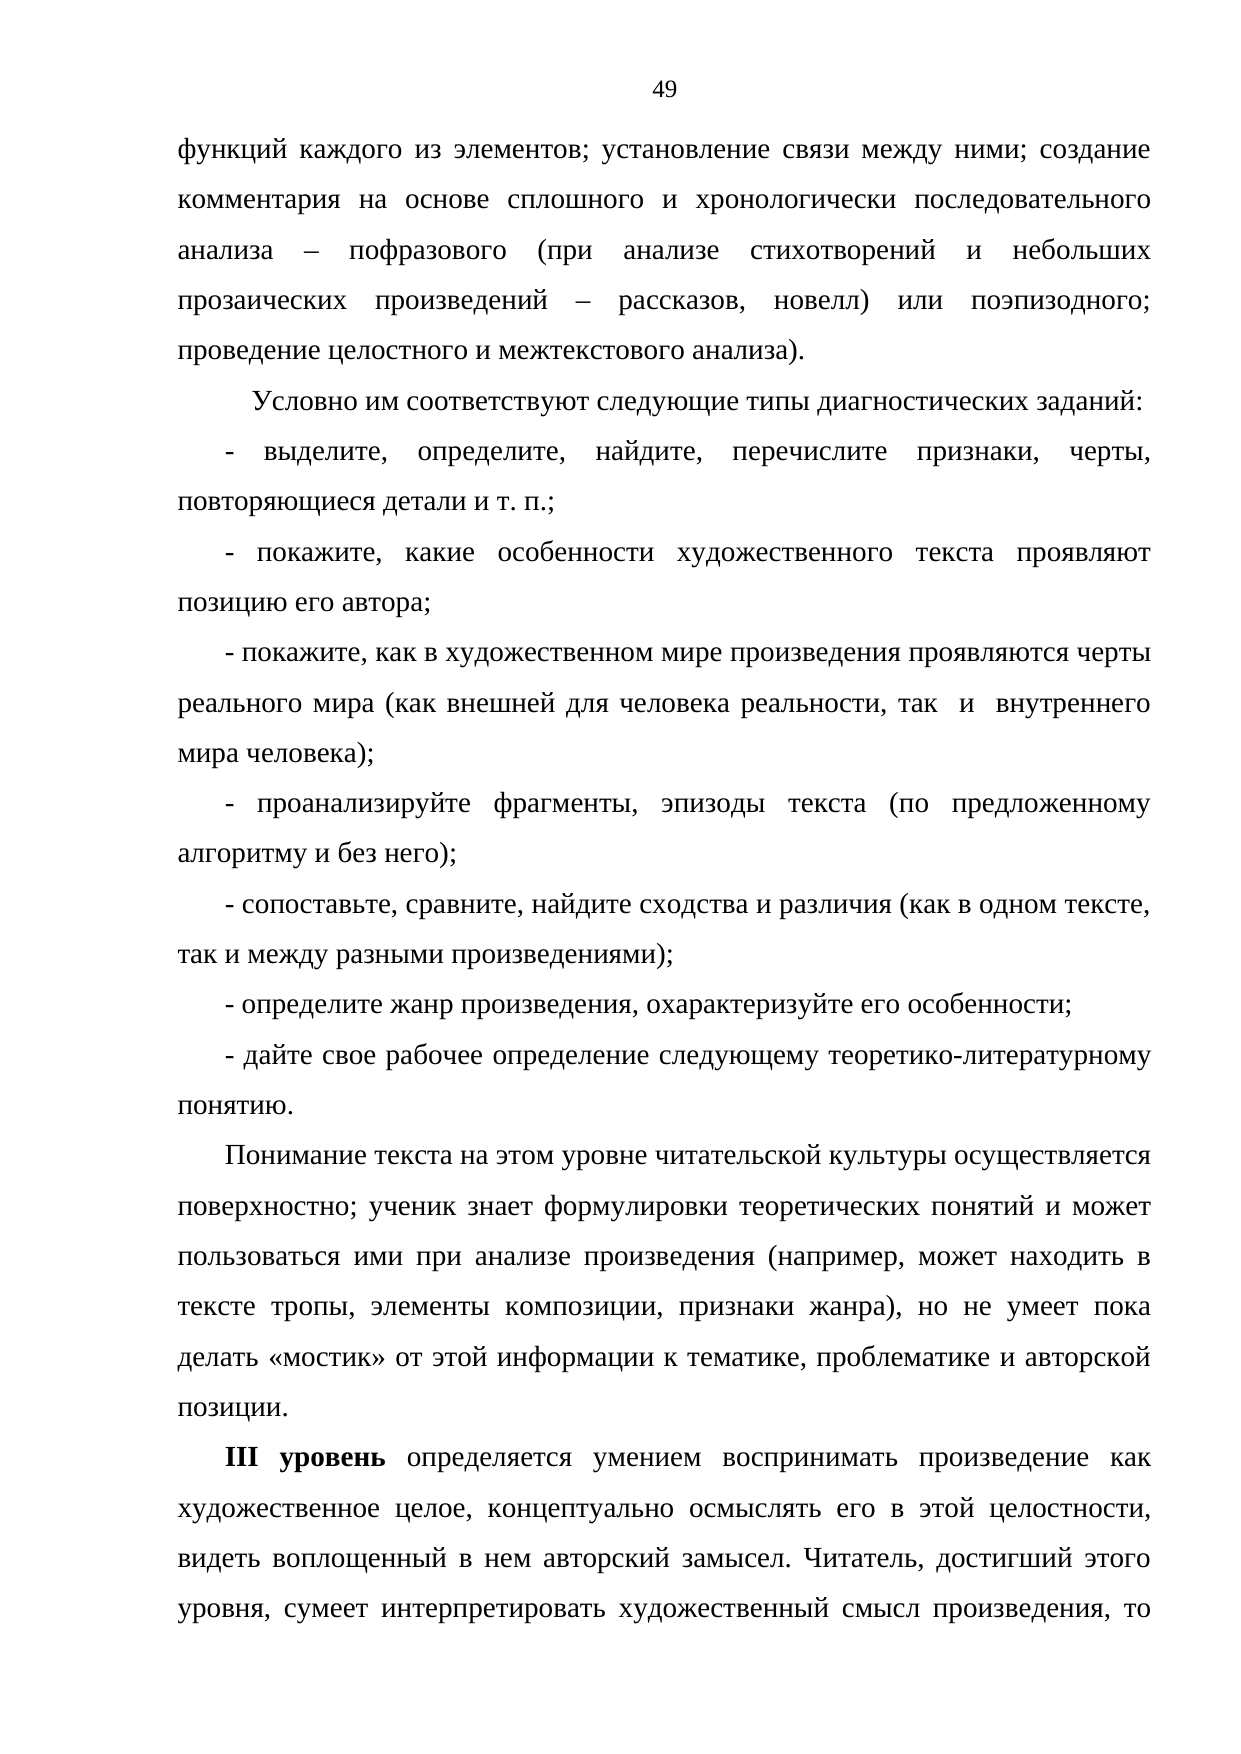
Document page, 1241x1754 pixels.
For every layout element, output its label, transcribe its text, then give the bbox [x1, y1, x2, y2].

text - определите жанр произведения, охарактеризуйте его особенности; [177, 987, 1152, 1020]
text - выделите, определите, найдите, перечислите признаки, черты, повторяющиеся детали и т. п.; [177, 433, 1152, 517]
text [177, 1439, 1152, 1624]
text - дайте свое рабочее определение следующему теоретико-литературному понятию. [177, 1037, 1152, 1121]
text - сопоставьте, сравните, найдите сходства и различия (как в одном тексте, так и между разными произведениями); [177, 886, 1152, 970]
text Понимание текста на этом уровне читательской культуры осуществляется поверхностно; ученик знает формулировки теоретических понятий и может пользоваться ими при анализе произведения (например, может находить в тексте тропы, элементы композиции, признаки жанра), но не умеет пока делать «мостик» от этой информации к тематике, проблематике и авторской позиции. [177, 1137, 1152, 1423]
text Условно им соответствуют следующие типы диагностических заданий: [177, 383, 1152, 416]
text - проанализируйте фрагменты, эпизоды текста (по предложенному алгоритму и без него); [177, 785, 1152, 869]
text - покажите, как в художественном мире произведения проявляются черты реального мира (как внешней для человека реальности, так и внутреннего мира человека); [177, 634, 1152, 768]
text - покажите, какие особенности художественного текста проявляют позицию его автора; [177, 534, 1152, 618]
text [177, 131, 1152, 366]
